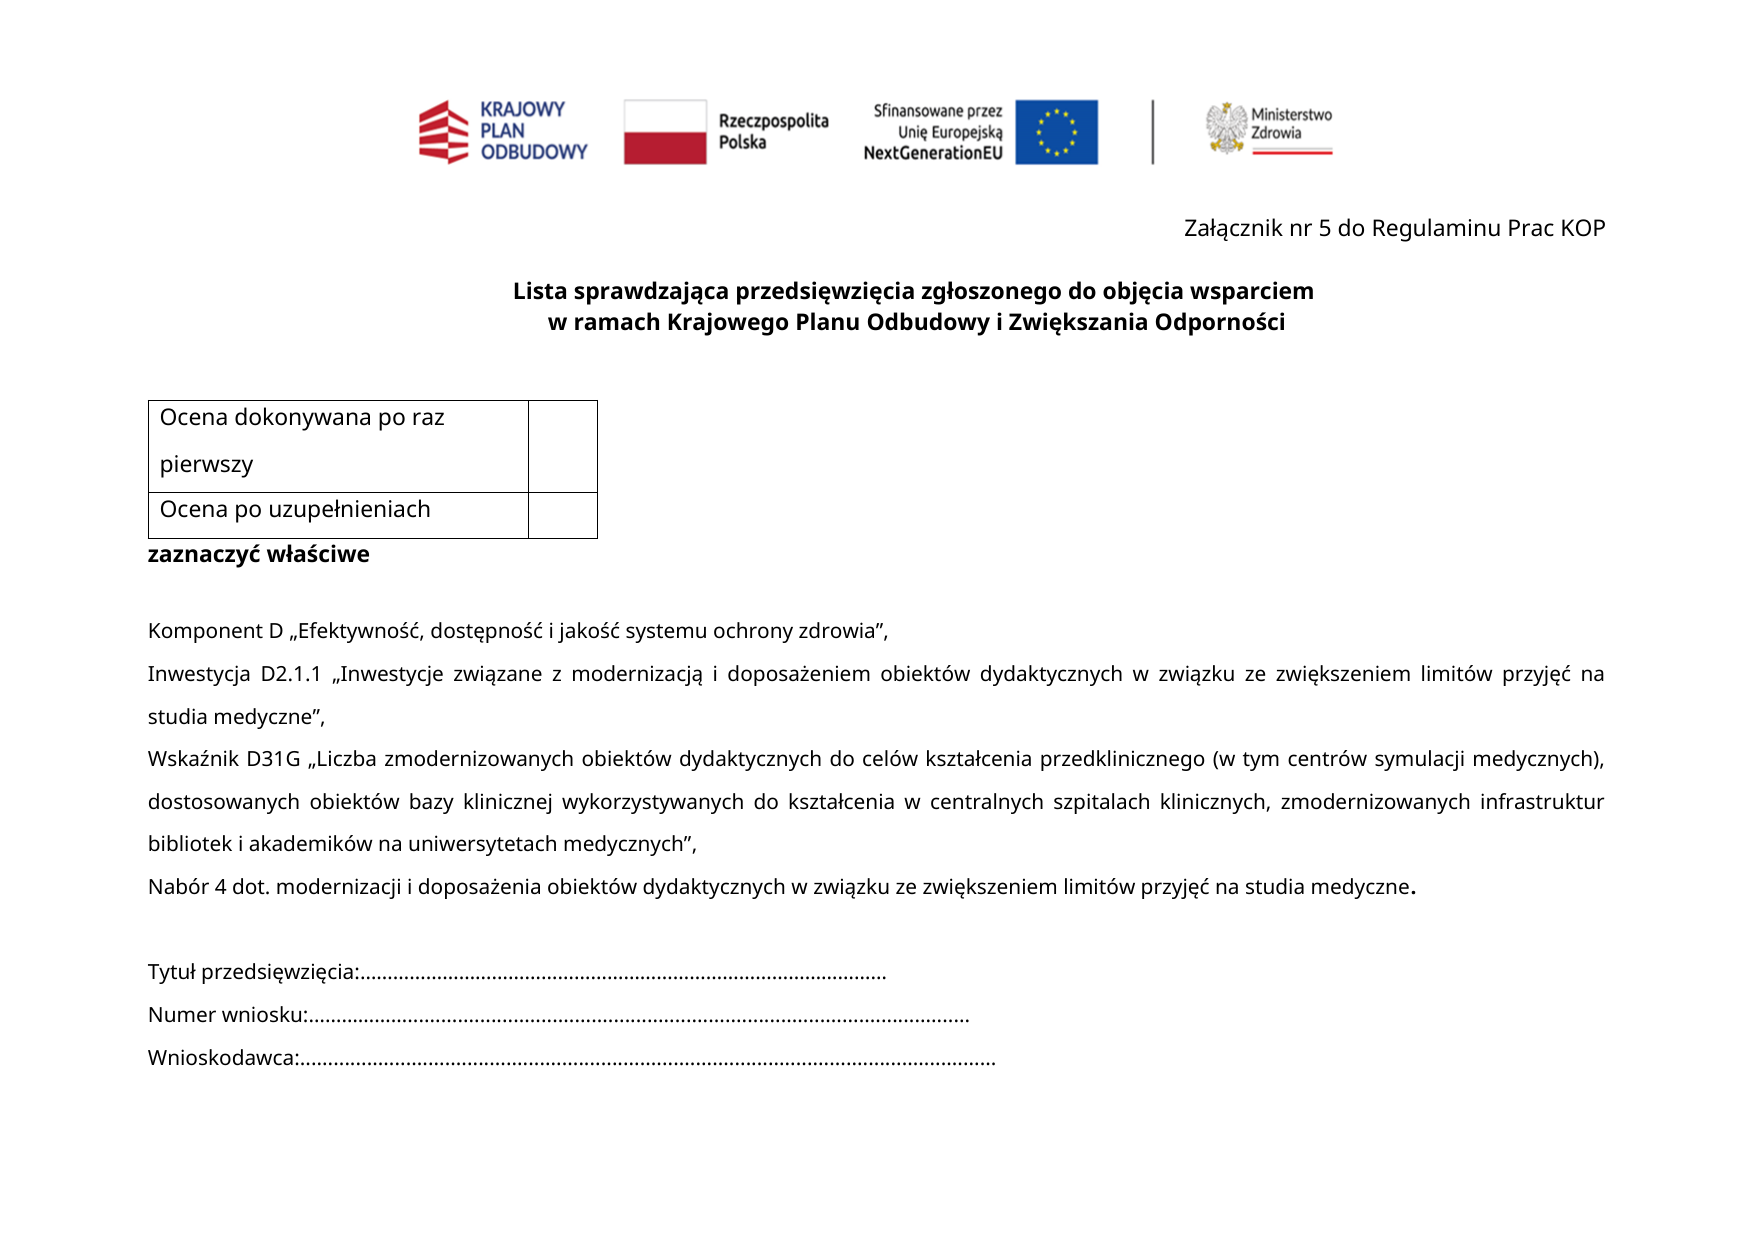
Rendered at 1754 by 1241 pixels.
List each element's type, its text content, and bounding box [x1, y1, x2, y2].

text w ramach Krajowego Planu Odbudowy i Zwiększania Odporności [221, 306, 1606, 337]
text Załącznik nr 5 do Regulaminu Prac KOP [516, 212, 1606, 243]
picture [402, 73, 1352, 184]
text Wskaźnik D31G „Liczba zmodernizowanych obiektów dydaktycznych do celów kształcenia przedklinicznego (w tym centrów symulacji medycznych), dostosowanych obiektów bazy klinicznej wykorzystywanych do kształcenia w centralnych szpitalach klinicznych, zmodernizowanych infrastruktur bibliotek i akademików na uniwersytetach medycznych”, [148, 744, 1606, 858]
text Nabór 4 dot. modernizacji i doposażenia obiektów dydaktycznych w związku ze zwiększeniem limitów przyjęć na studia medyczne. [148, 872, 1606, 901]
table_cell Ocena po uzupełnieniach [149, 493, 528, 537]
text Numer wniosku:………………..................................................................................................... [148, 1000, 1606, 1028]
table_header Ocena dokonywana po raz pierwszy [149, 401, 528, 492]
text Wnioskodawca:............................................................................................................................. [148, 1043, 1606, 1071]
table_cell [529, 493, 597, 537]
text zaznaczyć właściwe [148, 538, 1606, 570]
text Komponent D „Efektywność, dostępność i jakość systemu ochrony zdrowia”, [148, 617, 1606, 645]
text Lista sprawdzająca przedsięwzięcia zgłoszonego do objęcia wsparciem [221, 275, 1606, 306]
text Tytuł przedsięwzięcia:…………………………………………………………………………………… [148, 957, 1606, 986]
table_header [529, 401, 597, 492]
text Inwestycja D2.1.1 „Inwestycje związane z modernizacją i doposażeniem obiektów dydaktycznych w związku ze zwiększeniem limitów przyjęć na studia medyczne”, [148, 659, 1606, 730]
